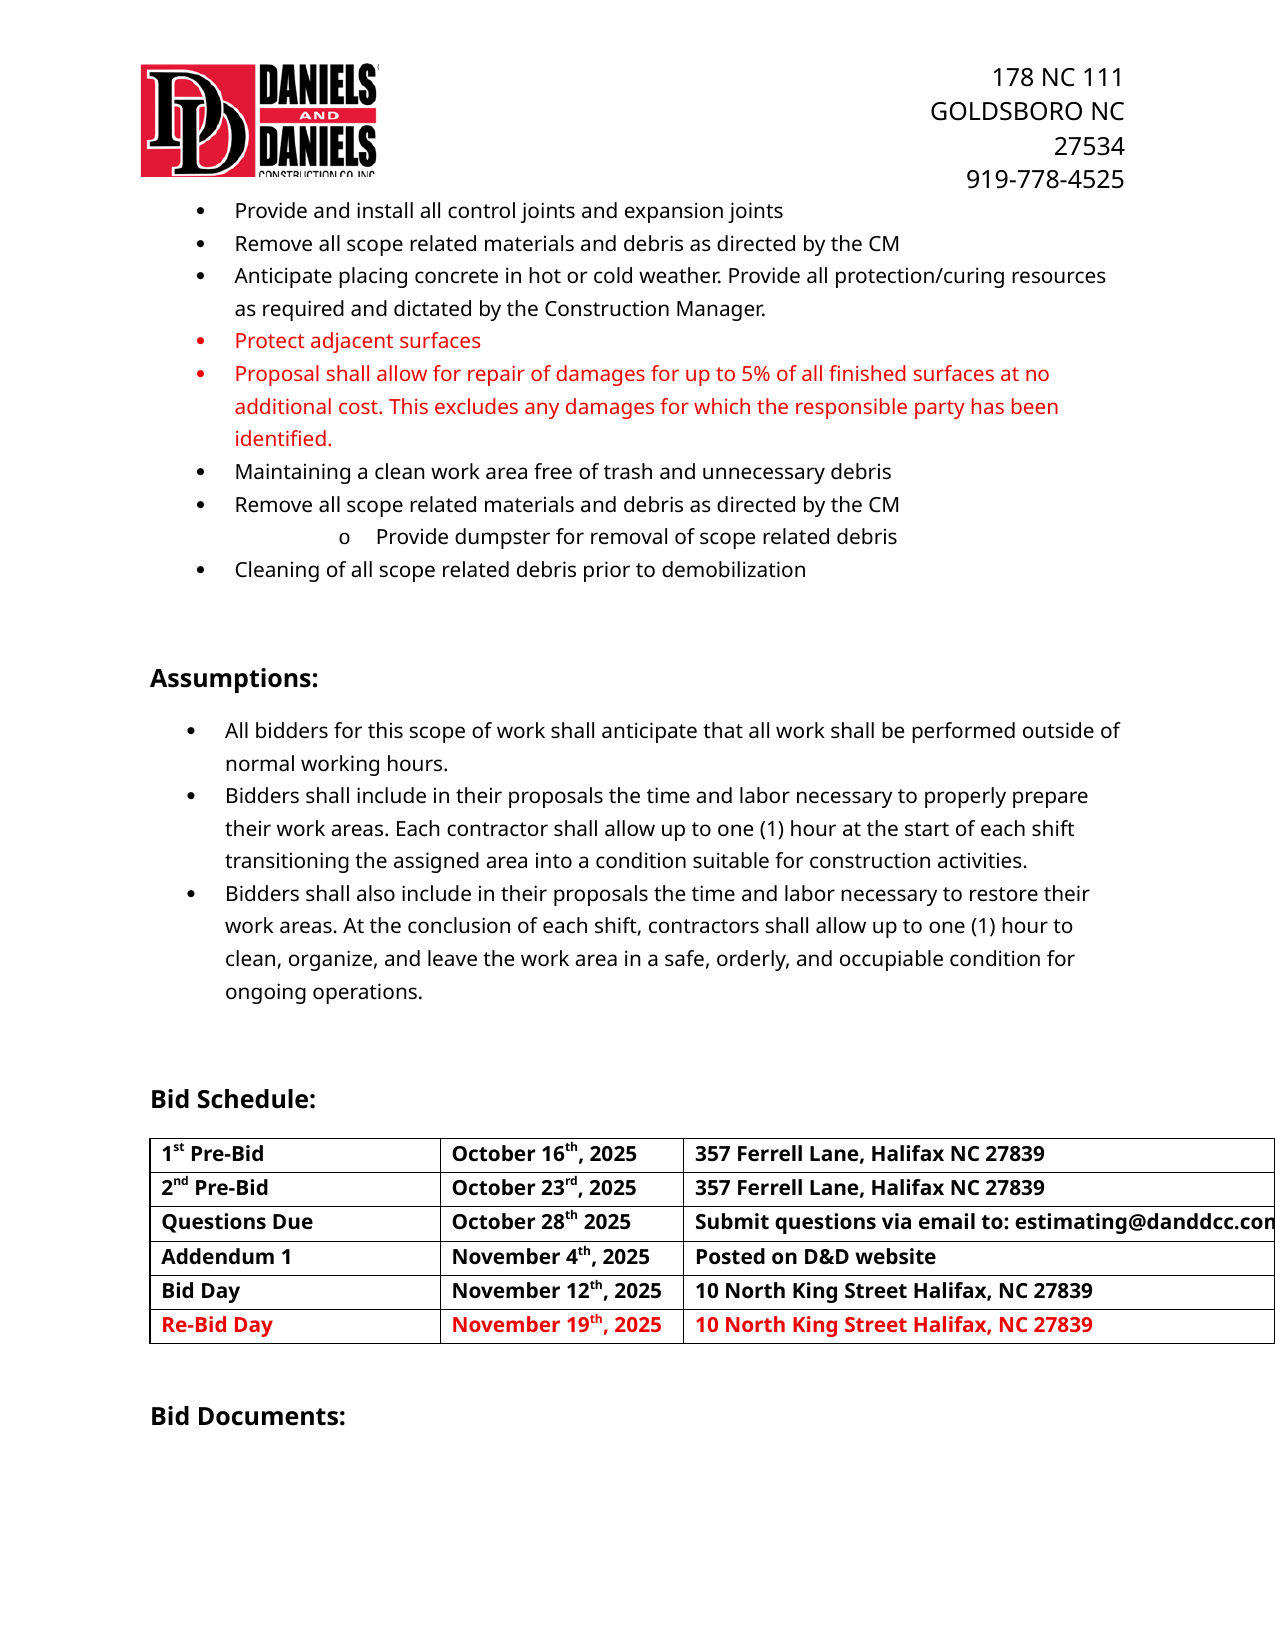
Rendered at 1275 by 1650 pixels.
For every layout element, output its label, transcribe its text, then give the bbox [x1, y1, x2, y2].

list Provide dumpster for removal of scope related debris [338, 522, 1125, 551]
list Maintaining a clean work area free of trash and unnecessary debris [197, 457, 1125, 486]
picture [138, 63, 379, 176]
table_header 357 Ferrell Lane, Halifax NC 27839 [684, 1139, 1274, 1172]
list Provide and install all control joints and expansion joints [197, 196, 1125, 225]
text Bid Documents: [150, 1399, 1125, 1433]
table_cell November 4th, 2025 [441, 1242, 683, 1275]
list All bidders for this scope of work shall anticipate that all work shall be performed outside of normal working hours. [187, 716, 1125, 777]
table_cell November 19th, 2025 [441, 1310, 683, 1343]
table_cell October 23rd, 2025 [441, 1173, 683, 1206]
text Bid Schedule: [150, 1082, 1125, 1116]
table_cell 10 North King Street Halifax, NC 27839 [684, 1276, 1274, 1309]
table_cell November 12th, 2025 [441, 1276, 683, 1309]
table_cell Bid Day [151, 1276, 440, 1309]
table_cell Questions Due [151, 1207, 440, 1241]
list Protect adjacent surfaces [197, 327, 1125, 355]
table_header 1st Pre-Bid [151, 1139, 440, 1172]
table_cell October 28th 2025 [441, 1207, 683, 1241]
list Remove all scope related materials and debris as directed by the CM [197, 229, 1125, 257]
table_cell Posted on D&D website [684, 1242, 1274, 1275]
table_cell 357 Ferrell Lane, Halifax NC 27839 [684, 1173, 1274, 1206]
list Proposal shall allow for repair of damages for up to 5% of all finished surfaces at no additional cost. This excludes any damages for which the responsible party has been identified. [197, 359, 1125, 453]
table_cell 10 North King Street Halifax, NC 27839 [684, 1310, 1274, 1343]
table_header October 16th, 2025 [441, 1139, 683, 1172]
list Bidders shall also include in their proposals the time and labor necessary to restore their work areas. At the conclusion of each shift, contractors shall allow up to one (1) hour to clean, organize, and leave the work area in a safe, orderly, and occupiable condition for ongoing operations. [187, 879, 1125, 1005]
list Bidders shall include in their proposals the time and labor necessary to properly prepare their work areas. Each contractor shall allow up to one (1) hour at the start of each shift transitioning the assigned area into a condition suitable for construction activities. [187, 781, 1125, 875]
list Anticipate placing concrete in hot or cold weather. Provide all protection/curing resources as required and dictated by the Construction Manager. [197, 261, 1125, 322]
table_cell Addendum 1 [151, 1242, 440, 1275]
text Assumptions: [150, 660, 1125, 694]
list Cleaning of all scope related debris prior to demobilization [197, 555, 1125, 583]
table_cell 2nd Pre-Bid [151, 1173, 440, 1206]
table_cell Submit questions via email to: estimating@danddcc.com [684, 1207, 1274, 1241]
table_cell Re-Bid Day [151, 1310, 440, 1343]
list Remove all scope related materials and debris as directed by the CM [197, 490, 1125, 518]
